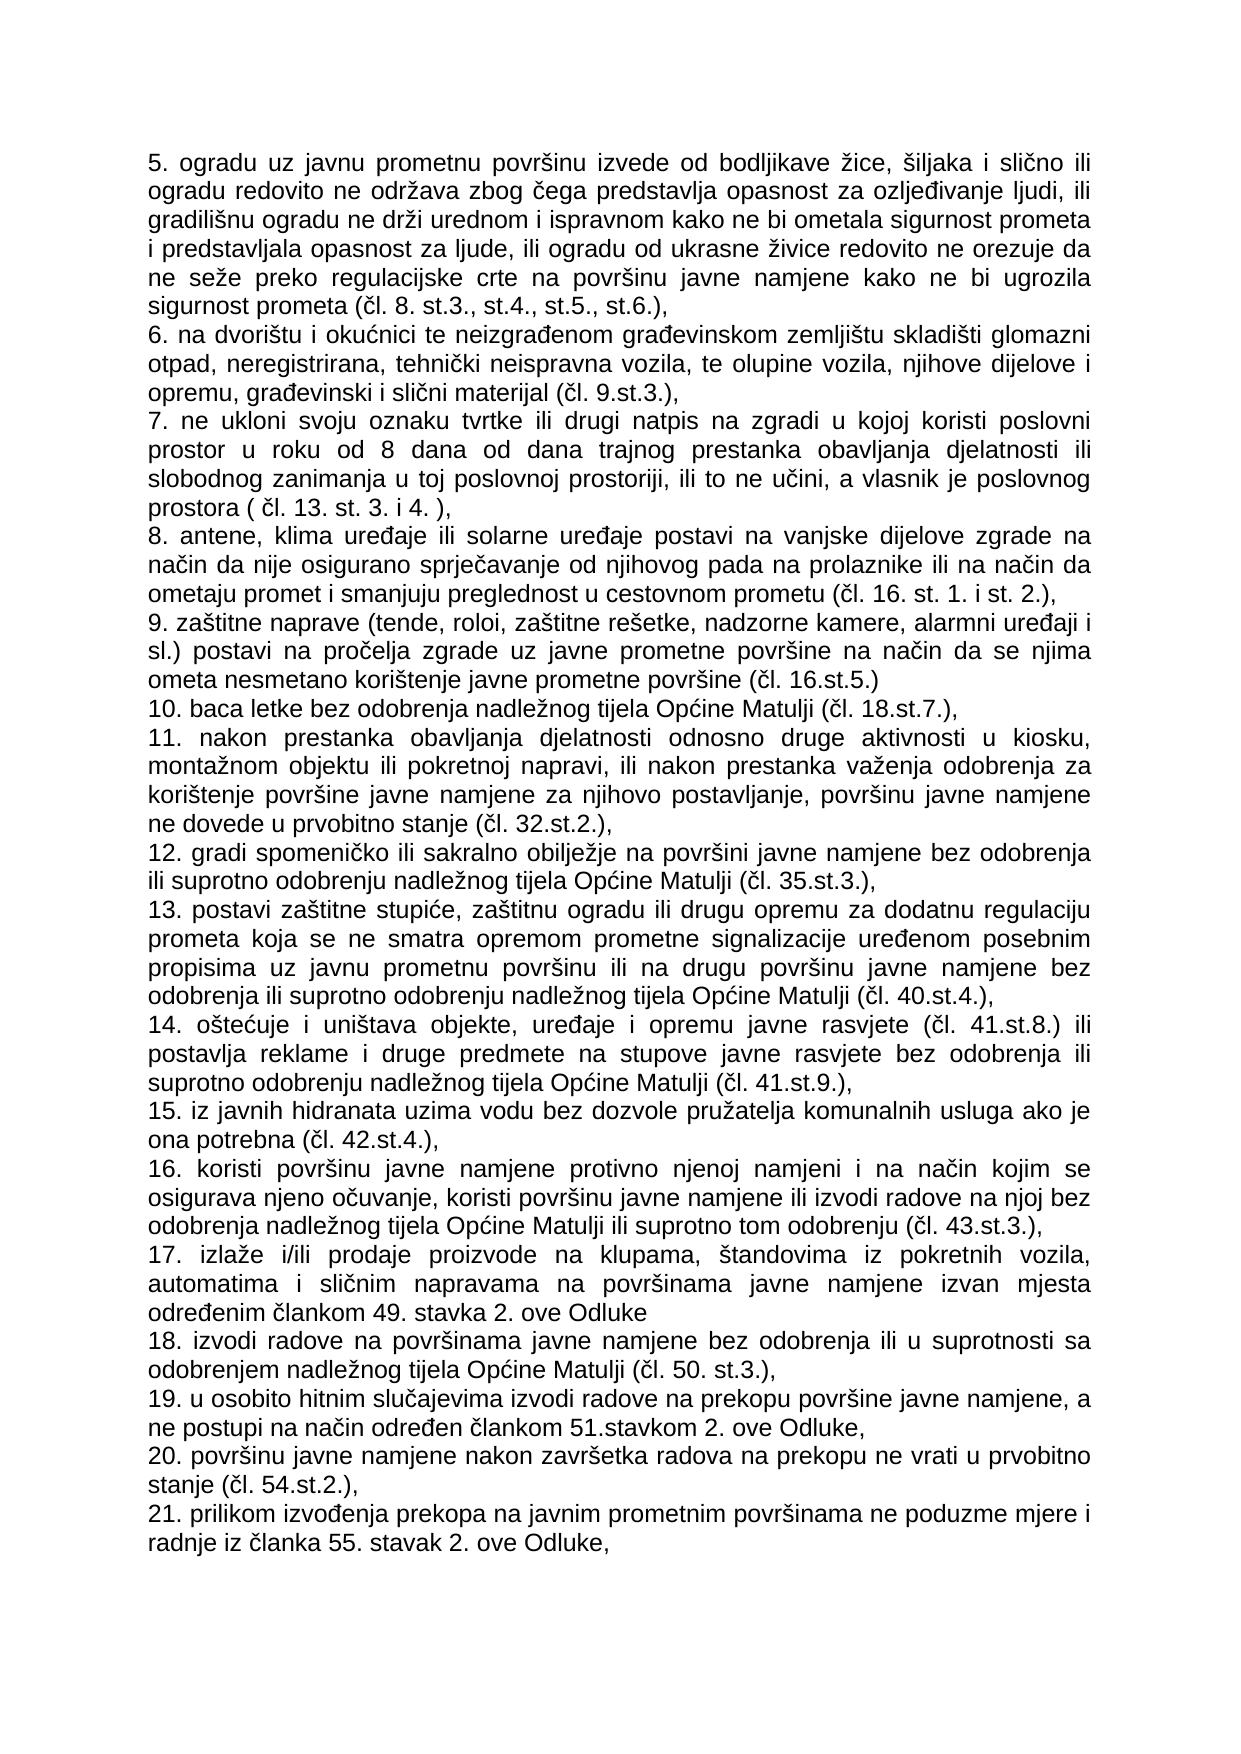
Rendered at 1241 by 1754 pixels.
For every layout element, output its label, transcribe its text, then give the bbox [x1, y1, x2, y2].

text 15. iz javnih hidranata uzima vodu bez dozvole pružatelja komunalnih usluga ako je ona potrebna (čl. 42.st.4.), [148, 1096, 1093, 1154]
text 20. površinu javne namjene nakon završetka radova na prekopu ne vrati u prvobitno stanje (čl. 54.st.2.), [148, 1441, 1093, 1499]
text 17. izlaže i/ili prodaje proizvode na klupama, štandovima iz pokretnih vozila, automatima i sličnim napravama na površinama javne namjene izvan mjesta određenim člankom 49. stavka 2. ove Odluke [148, 1240, 1093, 1326]
text 19. u osobito hitnim slučajevima izvodi radove na prekopu površine javne namjene, a ne postupi na način određen člankom 51.stavkom 2. ove Odluke, [148, 1384, 1093, 1441]
text 14. oštećuje i uništava objekte, uređaje i opremu javne rasvjete (čl. 41.st.8.) ili postavlja reklame i druge predmete na stupove javne rasvjete bez odobrenja ili suprotno odobrenju nadležnog tijela Općine Matulji (čl. 41.st.9.), [148, 1010, 1093, 1096]
text 6. na dvorištu i okućnici te neizgrađenom građevinskom zemljištu skladišti glomazni otpad, neregistrirana, tehnički neispravna vozila, te olupine vozila, njihove dijelove i opremu, građevinski i slični materijal (čl. 9.st.3.), [148, 320, 1093, 406]
text 11. nakon prestanka obavljanja djelatnosti odnosno druge aktivnosti u kiosku, montažnom objektu ili pokretnoj napravi, ili nakon prestanka važenja odobrenja za korištenje površine javne namjene za njihovo postavljanje, površinu javne namjene ne dovede u prvobitno stanje (čl. 32.st.2.), [148, 723, 1093, 838]
text 10. baca letke bez odobrenja nadležnog tijela Općine Matulji (čl. 18.st.7.), [148, 694, 1093, 723]
text 18. izvodi radove na površinama javne namjene bez odobrenja ili u suprotnosti sa odobrenjem nadležnog tijela Općine Matulji (čl. 50. st.3.), [148, 1326, 1093, 1384]
text 7. ne ukloni svoju oznaku tvrtke ili drugi natpis na zgradi u kojoj koristi poslovni prostor u roku od 8 dana od dana trajnog prestanka obavljanja djelatnosti ili slobodnog zanimanja u toj poslovnoj prostoriji, ili to ne učini, a vlasnik je poslovnog prostora ( čl. 13. st. 3. i 4. ), [148, 406, 1093, 521]
text 16. koristi površinu javne namjene protivno njenoj namjeni i na način kojim se osigurava njeno očuvanje, koristi površinu javne namjene ili izvodi radove na njoj bez odobrenja nadležnog tijela Općine Matulji ili suprotno tom odobrenju (čl. 43.st.3.), [148, 1154, 1093, 1240]
text 12. gradi spomeničko ili sakralno obilježje na površini javne namjene bez odobrenja ili suprotno odobrenju nadležnog tijela Općine Matulji (čl. 35.st.3.), [148, 838, 1093, 895]
text 13. postavi zaštitne stupiće, zaštitnu ogradu ili drugu opremu za dodatnu regulaciju prometa koja se ne smatra opremom prometne signalizacije uređenom posebnim propisima uz javnu prometnu površinu ili na drugu površinu javne namjene bez odobrenja ili suprotno odobrenju nadležnog tijela Općine Matulji (čl. 40.st.4.), [148, 895, 1093, 1010]
text 21. prilikom izvođenja prekopa na javnim prometnim površinama ne poduzme mjere i radnje iz članka 55. stavak 2. ove Odluke, [148, 1499, 1093, 1556]
text 9. zaštitne naprave (tende, roloi, zaštitne rešetke, nadzorne kamere, alarmni uređaji i sl.) postavi na pročelja zgrade uz javne prometne površine na način da se njima ometa nesmetano korištenje javne prometne površine (čl. 16.st.5.) [148, 608, 1093, 694]
text 5. ogradu uz javnu prometnu površinu izvede od bodljikave žice, šiljaka i slično ili ogradu redovito ne održava zbog čega predstavlja opasnost za ozljeđivanje ljudi, ili gradilišnu ogradu ne drži urednom i ispravnom kako ne bi ometala sigurnost prometa i predstavljala opasnost za ljude, ili ogradu od ukrasne živice redovito ne orezuje da ne seže preko regulacijske crte na površinu javne namjene kako ne bi ugrozila sigurnost prometa (čl. 8. st.3., st.4., st.5., st.6.), [148, 148, 1093, 320]
text 8. antene, klima uređaje ili solarne uređaje postavi na vanjske dijelove zgrade na način da nije osigurano sprječavanje od njihovog pada na prolaznike ili na način da ometaju promet i smanjuju preglednost u cestovnom prometu (čl. 16. st. 1. i st. 2.), [148, 521, 1093, 608]
